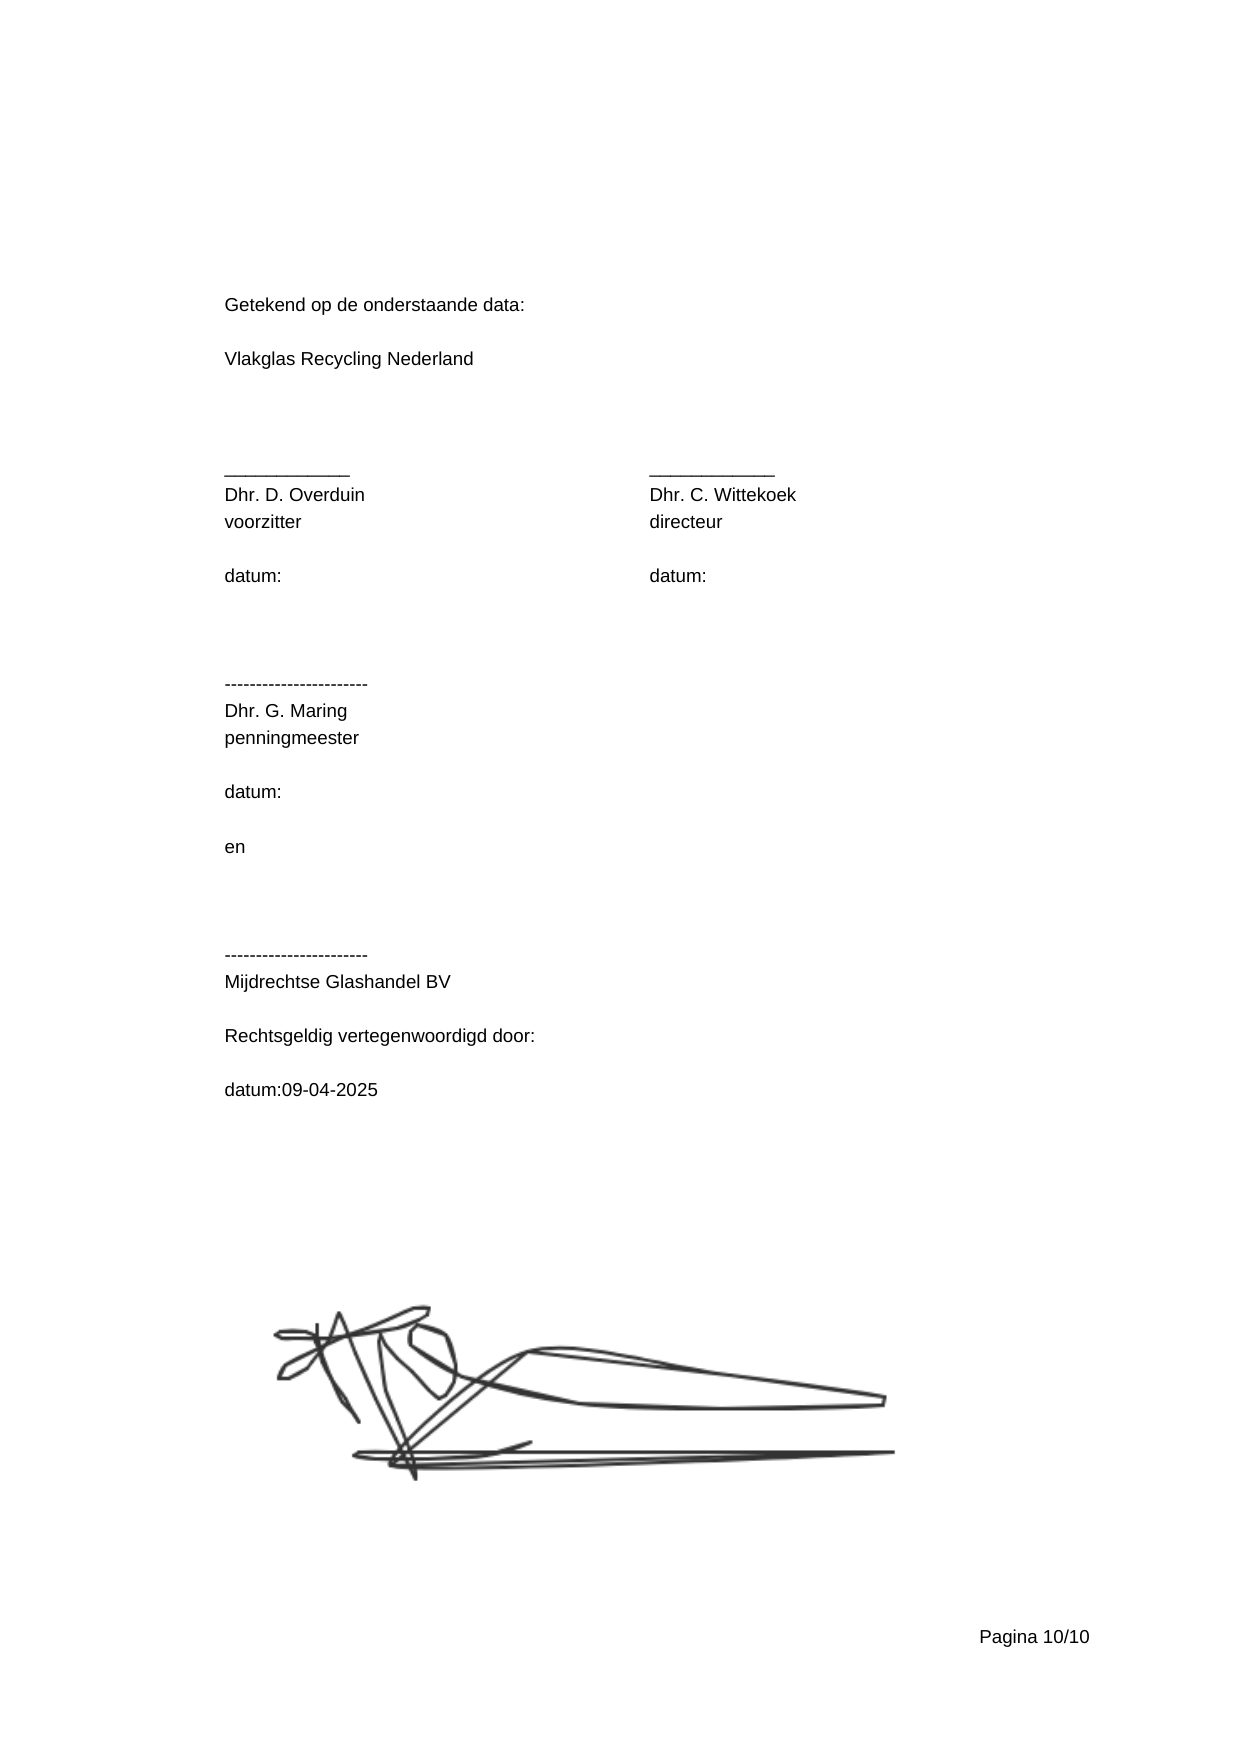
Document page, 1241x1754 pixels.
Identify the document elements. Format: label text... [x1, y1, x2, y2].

text en [224, 803, 1103, 857]
text datum: [224, 776, 1103, 803]
text Dhr. G. Maring [224, 694, 1103, 722]
text ____________ ____________ [224, 451, 1103, 478]
text voorzitter directeur [224, 505, 1103, 532]
picture [224, 1208, 1052, 1543]
text datum: datum: [224, 559, 1103, 586]
text Vlakglas Recycling Nederland [224, 342, 1103, 369]
text Mijdrechtse Glashandel BV [224, 965, 1103, 1019]
text penningmeester [224, 722, 1103, 749]
text datum:09-04-2025 [224, 1074, 1103, 1101]
text ----------------------- [224, 667, 1103, 694]
text Getekend op de onderstaande data: [224, 288, 1103, 315]
text Dhr. D. Overduin Dhr. C. Wittekoek [224, 478, 1103, 505]
text ----------------------- [224, 938, 1103, 965]
text Rechtsgeldig vertegenwoordigd door: [224, 1019, 1103, 1047]
